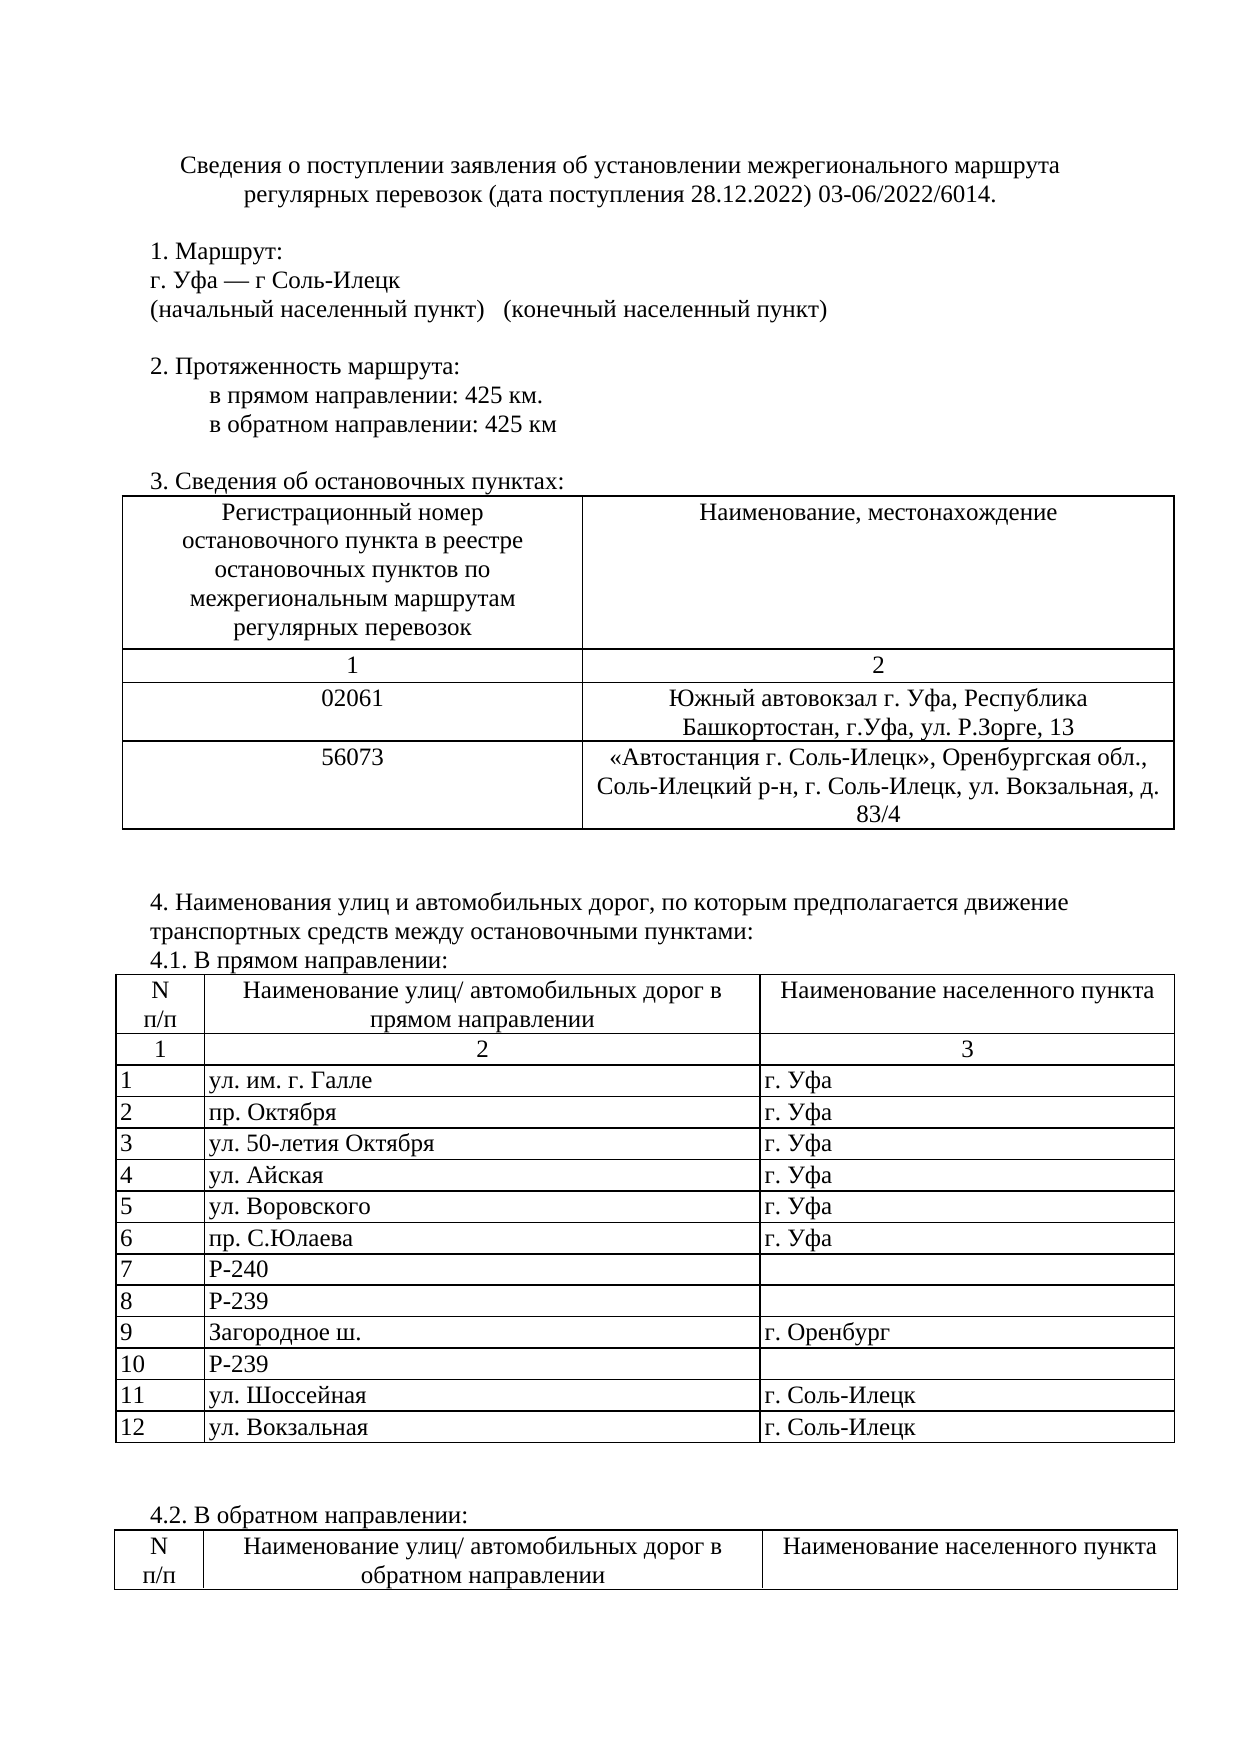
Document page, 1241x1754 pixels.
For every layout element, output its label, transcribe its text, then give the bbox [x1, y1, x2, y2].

table_cell пр. С.Юлаева [205, 1223, 759, 1253]
text 1. Маршрут: [150, 236, 1090, 265]
table_cell г. Соль-Илецк [761, 1412, 1174, 1442]
table_cell 02061 [123, 683, 582, 740]
text 4.1. В прямом направлении: [150, 945, 1090, 973]
table_header N п/п [117, 975, 204, 1033]
table_cell 9 [117, 1317, 204, 1347]
text Сведения о поступлении заявления об установлении межрегионального маршрута регулярных перевозок (дата поступления 28.12.2022) 03-06/2022/6014. [150, 150, 1090, 207]
table_cell ул. Шоссейная [205, 1380, 759, 1410]
table_cell 3 [761, 1034, 1174, 1064]
table_cell ул. 50-летия Октября [205, 1129, 759, 1158]
table_header Наименование, местонахождение [583, 497, 1173, 648]
table_cell г. Уфа [761, 1066, 1174, 1096]
table_cell г. Уфа [761, 1192, 1174, 1221]
table_cell «Автостанция г. Соль-Илецк», Оренбургская обл., Соль-Илецкий р-н, г. Соль-Илецк, ул. Вокзальная, д. 83/4 [583, 742, 1173, 828]
table_cell Р-240 [205, 1255, 759, 1284]
text в прямом направлении: 425 км. [150, 380, 1090, 409]
table_cell г. Оренбург [761, 1317, 1174, 1347]
table_header Наименование улиц/ автомобильных дорог в обратном направлении [204, 1531, 762, 1588]
table_cell 6 [117, 1223, 204, 1253]
table_header Наименование улиц/ автомобильных дорог в прямом направлении [205, 975, 759, 1033]
table_header Регистрационный номер остановочного пункта в реестре остановочных пунктов по межрегиональным маршрутам регулярных перевозок [123, 497, 582, 648]
table_cell Р-239 [205, 1286, 759, 1316]
table_cell 1 [123, 650, 582, 681]
table_cell [761, 1255, 1174, 1284]
table_cell 11 [117, 1380, 204, 1410]
table_cell г. Уфа [761, 1097, 1174, 1127]
table_header Наименование населенного пункта [761, 975, 1174, 1033]
table_header Наименование населенного пункта [763, 1531, 1177, 1588]
table_cell 12 [117, 1412, 204, 1442]
table_cell 1 [117, 1034, 204, 1064]
table_cell 2 [583, 650, 1173, 681]
text г. Уфа — г Соль-Илецк [150, 265, 1090, 294]
table_cell 7 [117, 1255, 204, 1284]
table_cell г. Уфа [761, 1223, 1174, 1253]
text 2. Протяженность маршрута: [150, 351, 1090, 380]
table_cell ул. им. г. Галле [205, 1066, 759, 1096]
table_cell ул. Вокзальная [205, 1412, 759, 1442]
table_cell 8 [117, 1286, 204, 1316]
table_cell г. Соль-Илецк [761, 1380, 1174, 1410]
table_cell ул. Айская [205, 1160, 759, 1190]
table_cell 10 [117, 1349, 204, 1379]
text (начальный населенный пункт) (конечный населенный пункт) [150, 294, 1090, 322]
table_cell 56073 [123, 742, 582, 828]
table_cell г. Уфа [761, 1160, 1174, 1190]
table_cell 3 [117, 1129, 204, 1158]
text в обратном направлении: 425 км [150, 409, 1090, 437]
table_cell пр. Октября [205, 1097, 759, 1127]
table_cell 4 [117, 1160, 204, 1190]
text 4. Наименования улиц и автомобильных дорог, по которым предполагается движение транспортных средств между остановочными пунктами: [150, 887, 1090, 945]
table_header N п/п [115, 1531, 203, 1588]
table_cell [761, 1286, 1174, 1316]
table_cell г. Уфа [761, 1129, 1174, 1158]
table_cell 1 [117, 1066, 204, 1096]
table_cell Южный автовокзал г. Уфа, Республика Башкортостан, г.Уфа, ул. Р.Зорге, 13 [583, 683, 1173, 740]
text 4.2. В обратном направлении: [150, 1501, 1090, 1529]
table_cell 2 [117, 1097, 204, 1127]
table_cell ул. Воровского [205, 1192, 759, 1221]
table_cell 5 [117, 1192, 204, 1221]
table_cell [761, 1349, 1174, 1379]
text 3. Сведения об остановочных пунктах: [150, 466, 1090, 495]
table_cell 2 [205, 1034, 759, 1064]
table_cell Загородное ш. [205, 1317, 759, 1347]
table_cell Р-239 [205, 1349, 759, 1379]
